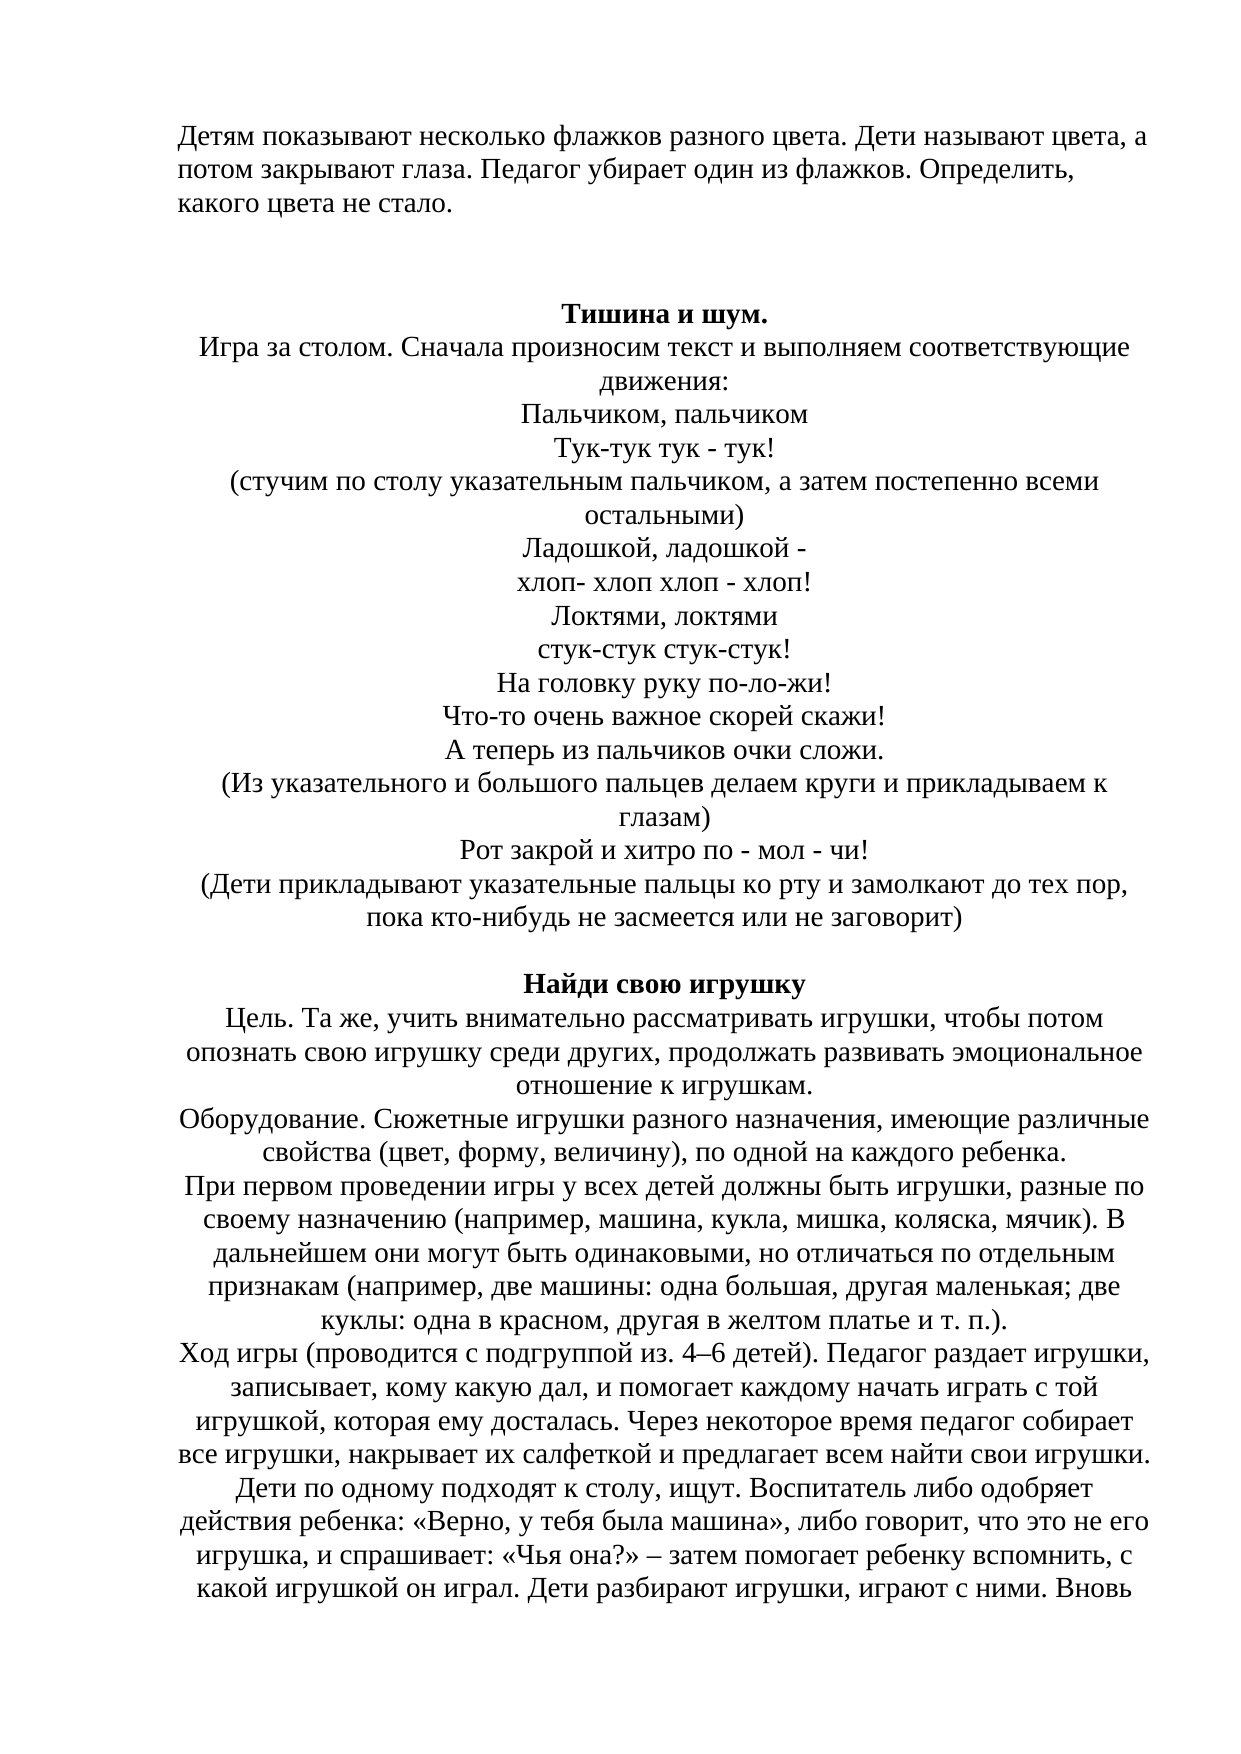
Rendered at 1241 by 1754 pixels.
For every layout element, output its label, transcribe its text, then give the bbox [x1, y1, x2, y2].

text Тишина и шум. Игра за столом. Сначала произносим текст и выполняем соответствующие движения: Пальчиком, пальчиком Тук-тук тук - тук! (стучим по столу указательным пальчиком, а затем постепенно всеми остальными) Ладошкой, ладошкой - хлоп- хлоп хлоп - хлоп! Локтями, локтями стук-стук стук-стук! На головку руку по-ло-жи! Что-то очень важное скорей скажи! А теперь из пальчиков очки сложи. (Из указательного и большого пальцев делаем круги и прикладываем к глазам) Рот закрой и хитро по - мол - чи! (Дети прикладывают указательные пальцы ко рту и замолкают до тех пор, пока кто-нибудь не засмеется или не заговорит) [177, 296, 1152, 933]
text Детям показывают несколько флажков разного цвета. Дети называют цвета, а потом закрывают глаза. Педагог убирает один из флажков. Определить, какого цвета не стало. [177, 118, 1152, 219]
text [177, 967, 1152, 1604]
